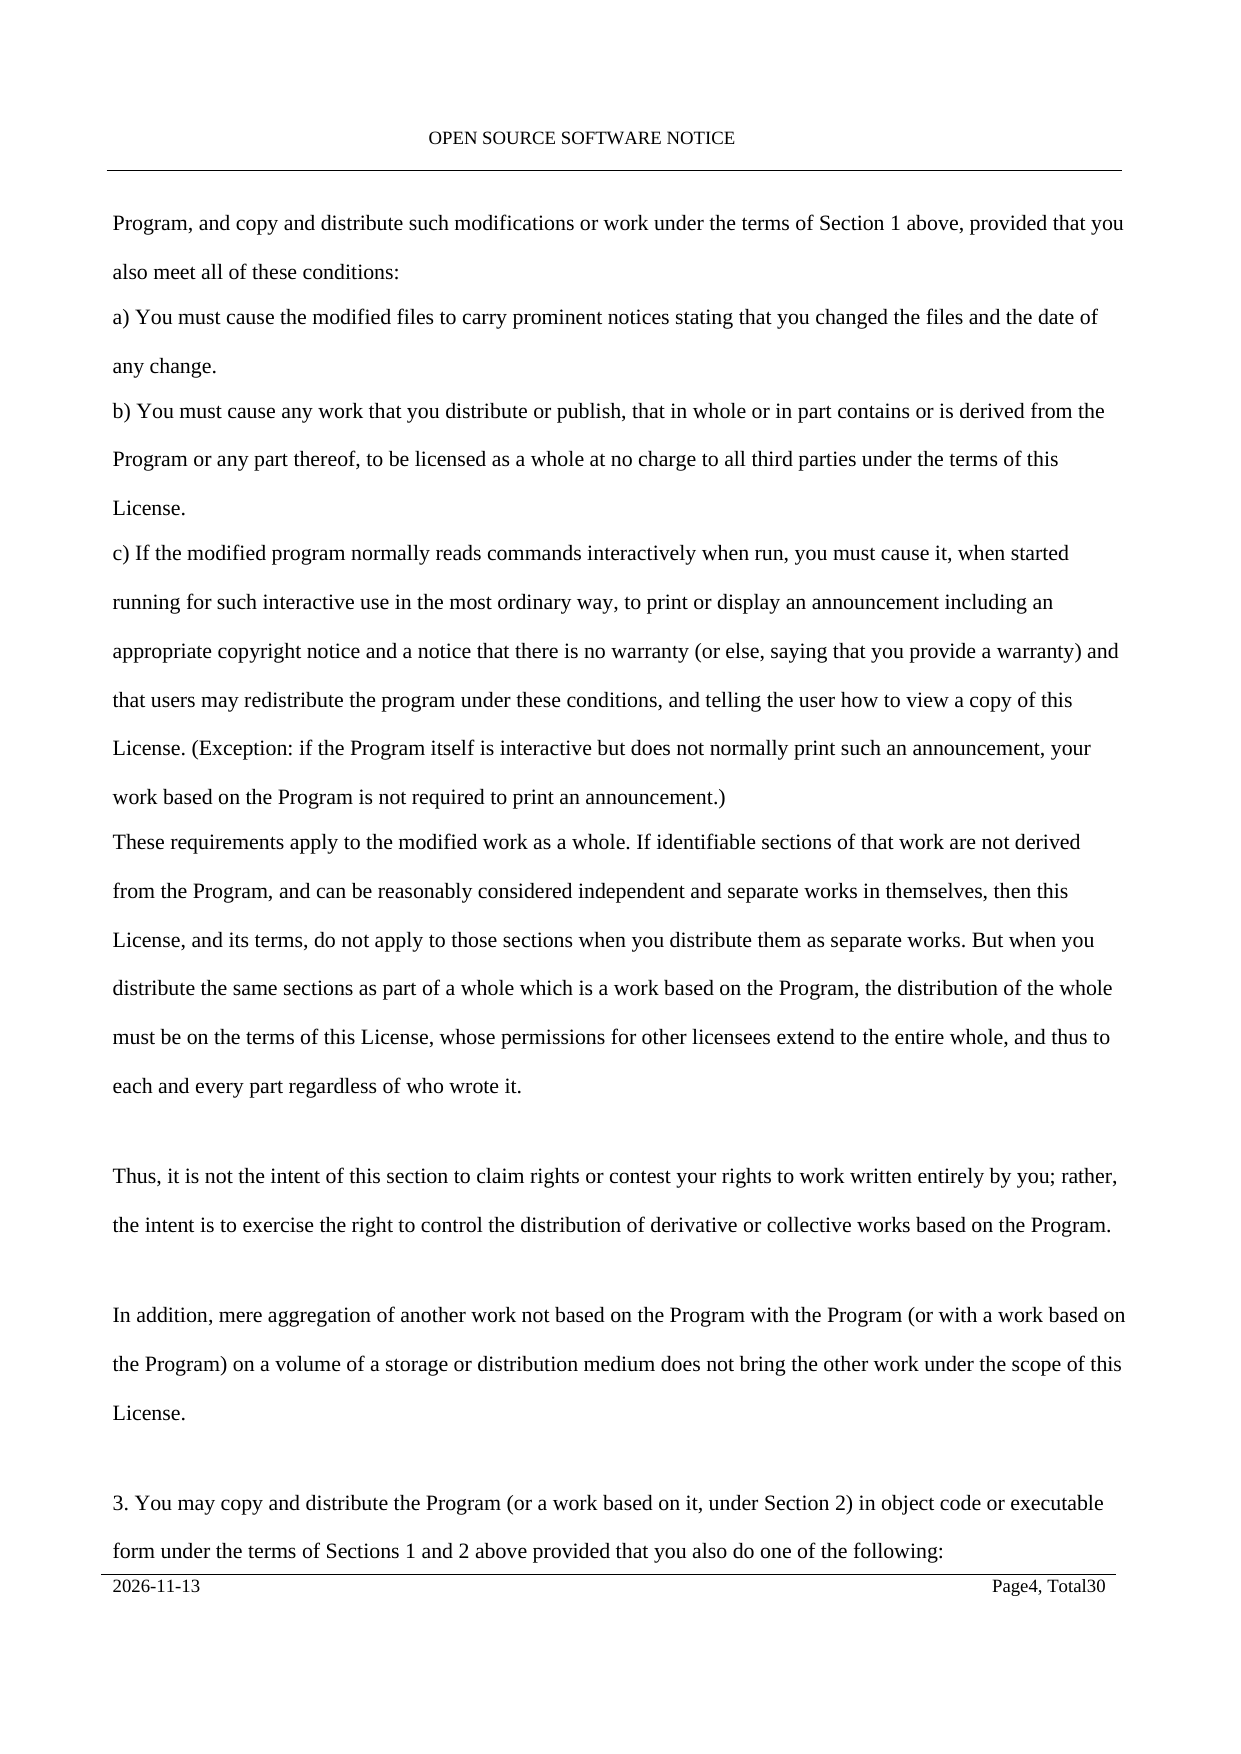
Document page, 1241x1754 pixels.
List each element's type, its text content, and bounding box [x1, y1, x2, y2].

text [112, 206, 1128, 288]
text 3. You may copy and distribute the Program (or a work based on it, under Section 2) in object code or executable form under the terms of Sections 1 and 2 above provided that you also do one of the following: [112, 1486, 1128, 1567]
text b) You must cause any work that you distribute or publish, that in whole or in part contains or is derived from the Program or any part thereof, to be licensed as a whole at no charge to all third parties under the terms of this License. [112, 394, 1128, 524]
text Thus, it is not the intent of this section to claim rights or contest your rights to work written entirely by you; rather, the intent is to exercise the right to control the distribution of derivative or collective works based on the Program. [112, 1159, 1128, 1241]
text c) If the modified program normally reads commands interactively when run, you must cause it, when started running for such interactive use in the most ordinary way, to print or display an announcement including an appropriate copyright notice and a notice that there is no warranty (or else, saying that you provide a warranty) and that users may redistribute the program under these conditions, and telling the user how to view a copy of this License. (Exception: if the Program itself is interactive but does not normally print such an announcement, your work based on the Program is not required to print an announcement.) [112, 537, 1128, 813]
text In addition, mere aggregation of another work not based on the Program with the Program (or with a work based on the Program) on a volume of a storage or distribution medium does not bring the other work under the scope of this License. [112, 1298, 1128, 1428]
text These requirements apply to the modified work as a whole. If identifiable sections of that work are not derived from the Program, and can be reasonably considered independent and separate works in themselves, then this License, and its terms, do not apply to those sections when you distribute them as separate works. But when you distribute the same sections as part of a whole which is a work based on the Program, the distribution of the whole must be on the terms of this License, whose permissions for other licensees extend to the entire whole, and thus to each and every part regardless of who wrote it. [112, 826, 1128, 1102]
text a) You must cause the modified files to carry prominent notices stating that you changed the files and the date of any change. [112, 300, 1128, 381]
